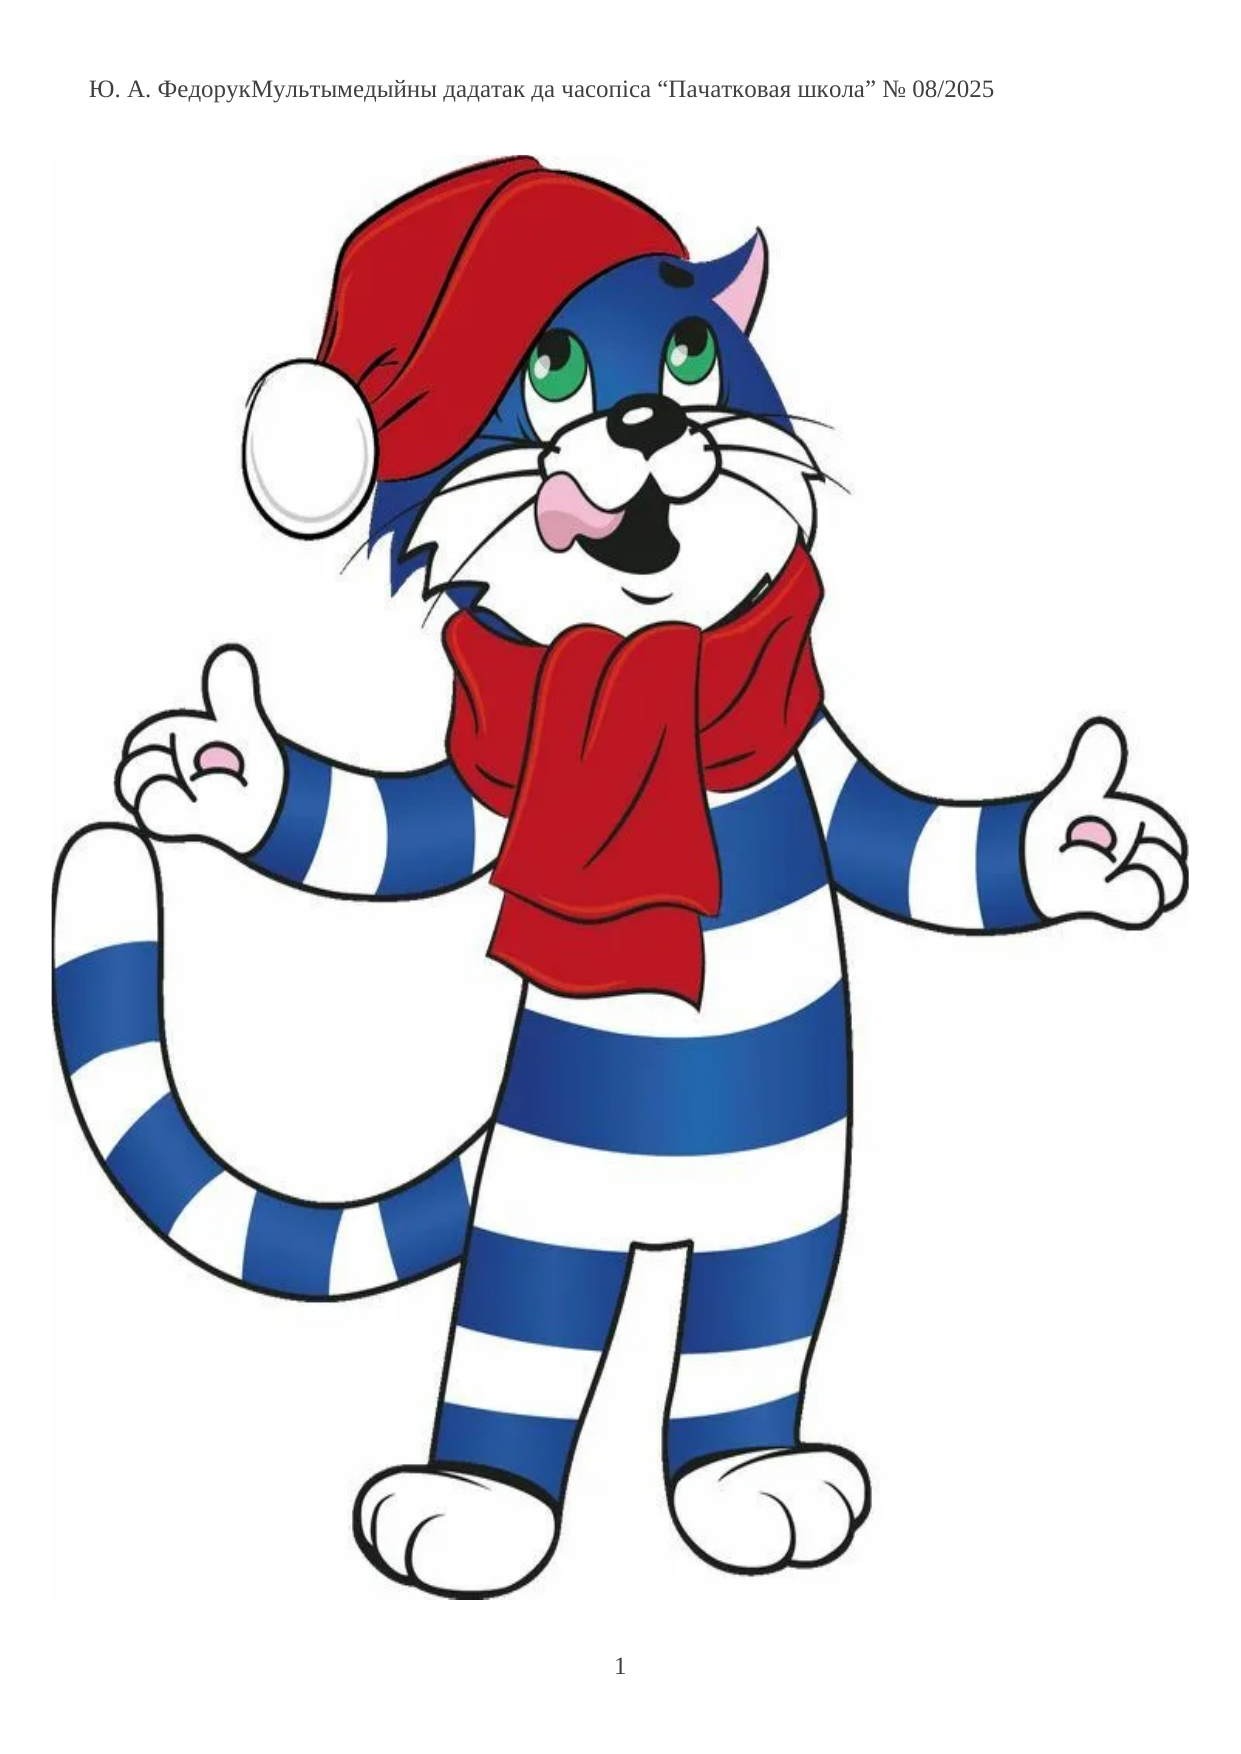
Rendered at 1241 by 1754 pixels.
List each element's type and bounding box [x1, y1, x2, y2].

picture [51, 155, 1189, 1600]
